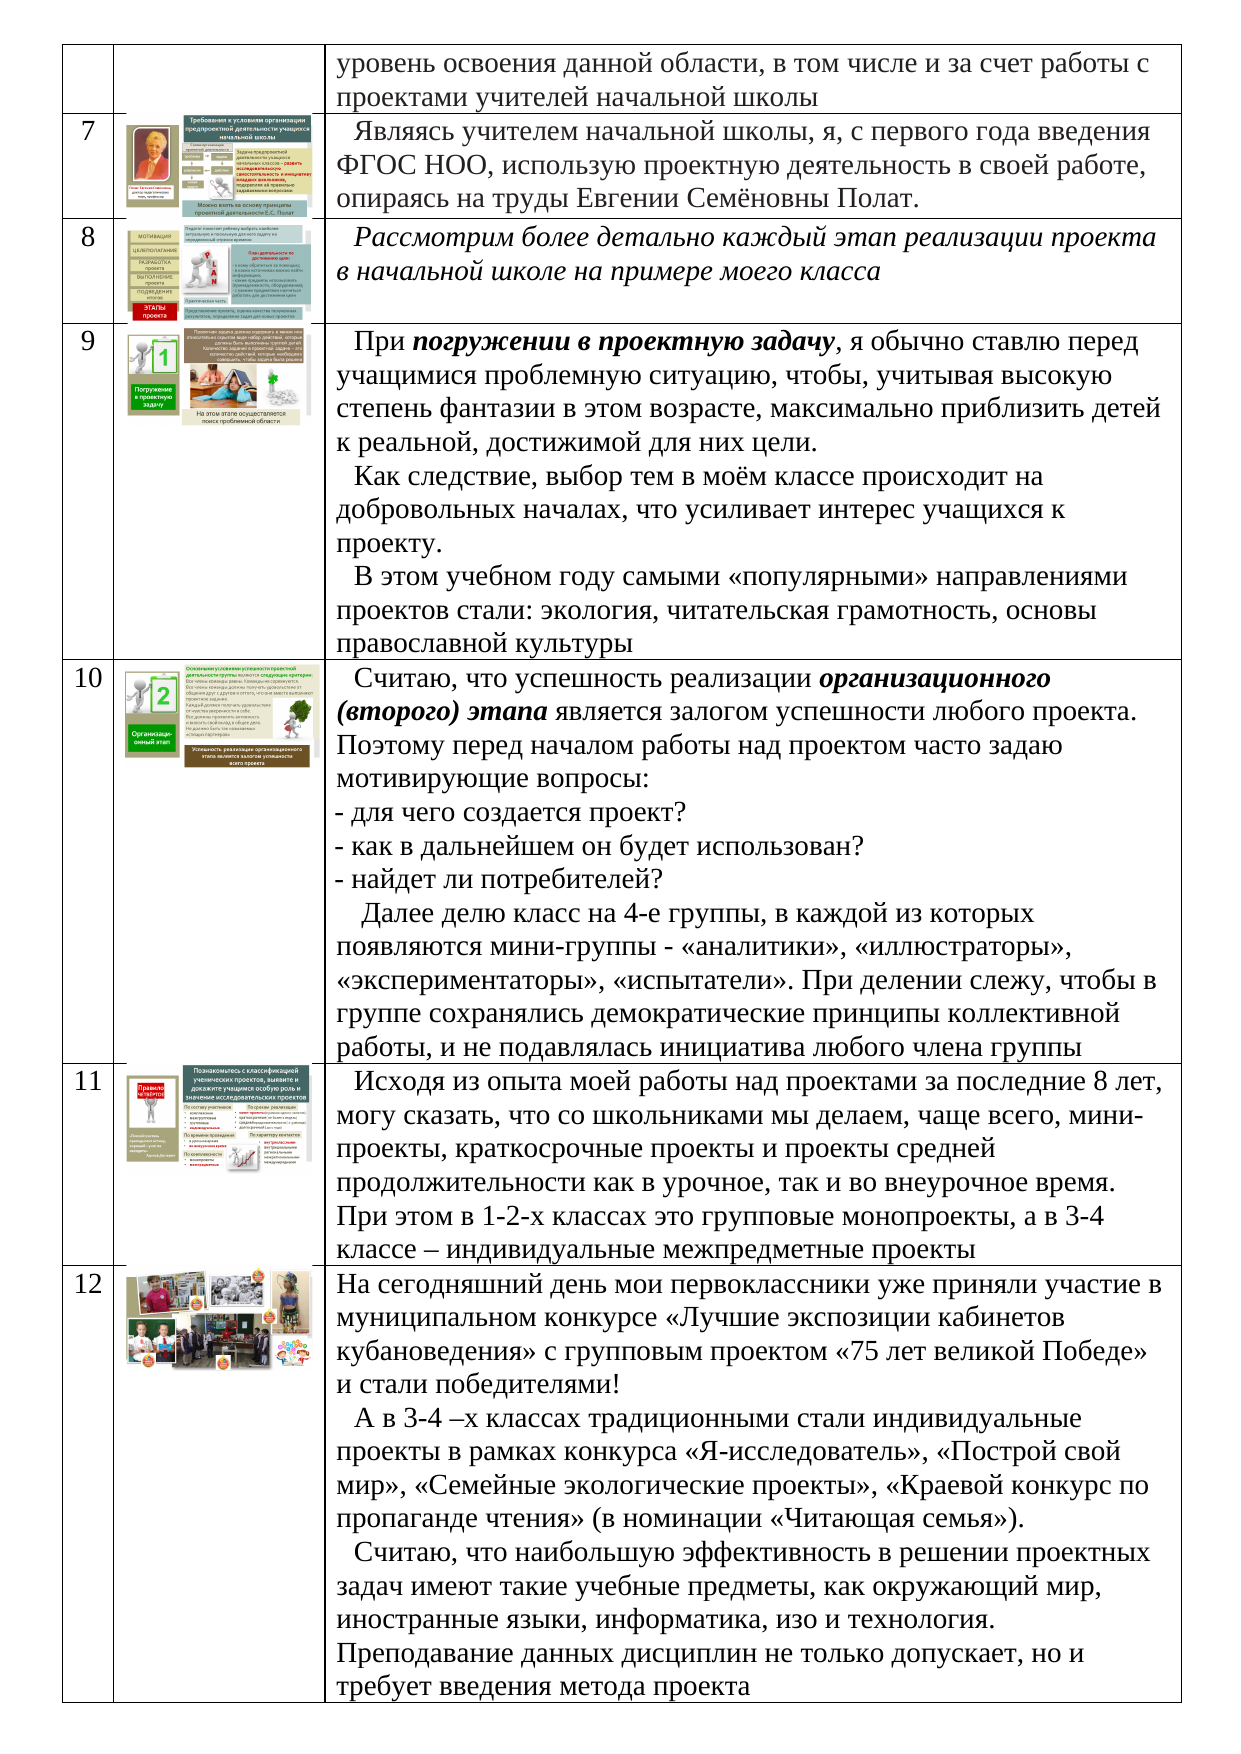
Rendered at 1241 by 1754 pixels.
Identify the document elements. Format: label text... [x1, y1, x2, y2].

table_cell 6 [63, 45, 113, 112]
table_cell [114, 1266, 324, 1702]
table_cell 8 [63, 219, 113, 322]
table_cell 9 [63, 324, 113, 659]
picture [126, 113, 313, 427]
table_cell [114, 45, 324, 112]
picture [126, 1265, 313, 1371]
table_cell При погружении в проектную задачу, я обычно ставлю перед учащимися проблемную ситуацию, чтобы, учитывая высокую степень фантазии в этом возрасте, максимально приблизить детей к реальной, достижимой для них цели. Как следствие, выбор тем в моём классе происходит на добровольных началах, что усиливает интерес учащихся к проекту. В этом учебном году самыми «популярными» направлениями проектов стали: экология, читательская грамотность, основы православной культуры [326, 324, 1181, 659]
table_cell [313, 114, 324, 218]
table_cell 12 [63, 1266, 113, 1702]
table_cell Считаю, что успешность реализации организационного (второго) этапа является залогом успешности любого проекта. Поэтому перед началом работы над проектом часто задаю мотивирующие вопросы: - для чего создается проект? - как в дальнейшем он будет использован? - найдет ли потребителей? Далее делю класс на 4-е группы, в каждой из которых появляются мини-группы - «аналитики», «иллюстраторы», «экспериментаторы», «испытатели». При делении слежу, чтобы в группе сохранялись демократические принципы коллективной работы, и не подавлялась инициатива любого члена группы [326, 660, 1181, 1062]
table_cell [311, 219, 324, 322]
table_cell [114, 1064, 324, 1265]
table_cell Являясь учителем начальной школы, я, с первого года введения ФГОС НОО, использую проектную деятельность в своей работе, опираясь на труды Евгении Семёновны Полат. [326, 114, 1181, 218]
table_cell Исходя из опыта моей работы над проектами за последние 8 лет, могу сказать, что со школьниками мы делаем, чаще всего, мини-проекты, краткосрочные проекты и проекты средней продолжительности как в урочное, так и во внеурочное время. При этом в 1-2-х классах это групповые монопроекты, а в 3-4 классе – индивидуальные межпредметные проекты [326, 1064, 1181, 1265]
table_cell 10 [63, 660, 113, 1062]
table_cell [114, 114, 126, 218]
table_cell Рассмотрим более детально каждый этап реализации проекта в начальной школе на примере моего класса [326, 219, 1181, 322]
picture [126, 1063, 312, 1174]
table_cell [114, 660, 324, 1062]
table_cell На сегодняшний день мои первоклассники уже приняли участие в муниципальном конкурсе «Лучшие экспозиции кабинетов кубановедения» с групповым проектом «75 лет великой Победе» и стали победителями! А в 3-4 –х классах традиционными стали индивидуальные проекты в рамках конкурса «Я-исследователь», «Построй свой мир», «Семейные экологические проекты», «Краевой конкурс по пропаганде чтения» (в номинации «Читающая семья»). Считаю, что наибольшую эффективность в решении проектных задач имеют такие учебные предметы, как окружающий мир, иностранные языки, информатика, изо и технология. Преподавание данных дисциплин не только допускает, но и требует введения метода проекта [326, 1266, 1181, 1702]
table_cell 7 [63, 114, 113, 218]
table_cell [114, 324, 324, 659]
picture [125, 660, 320, 770]
table_cell 11 [63, 1064, 113, 1265]
table_cell [114, 219, 127, 322]
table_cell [326, 45, 1181, 112]
